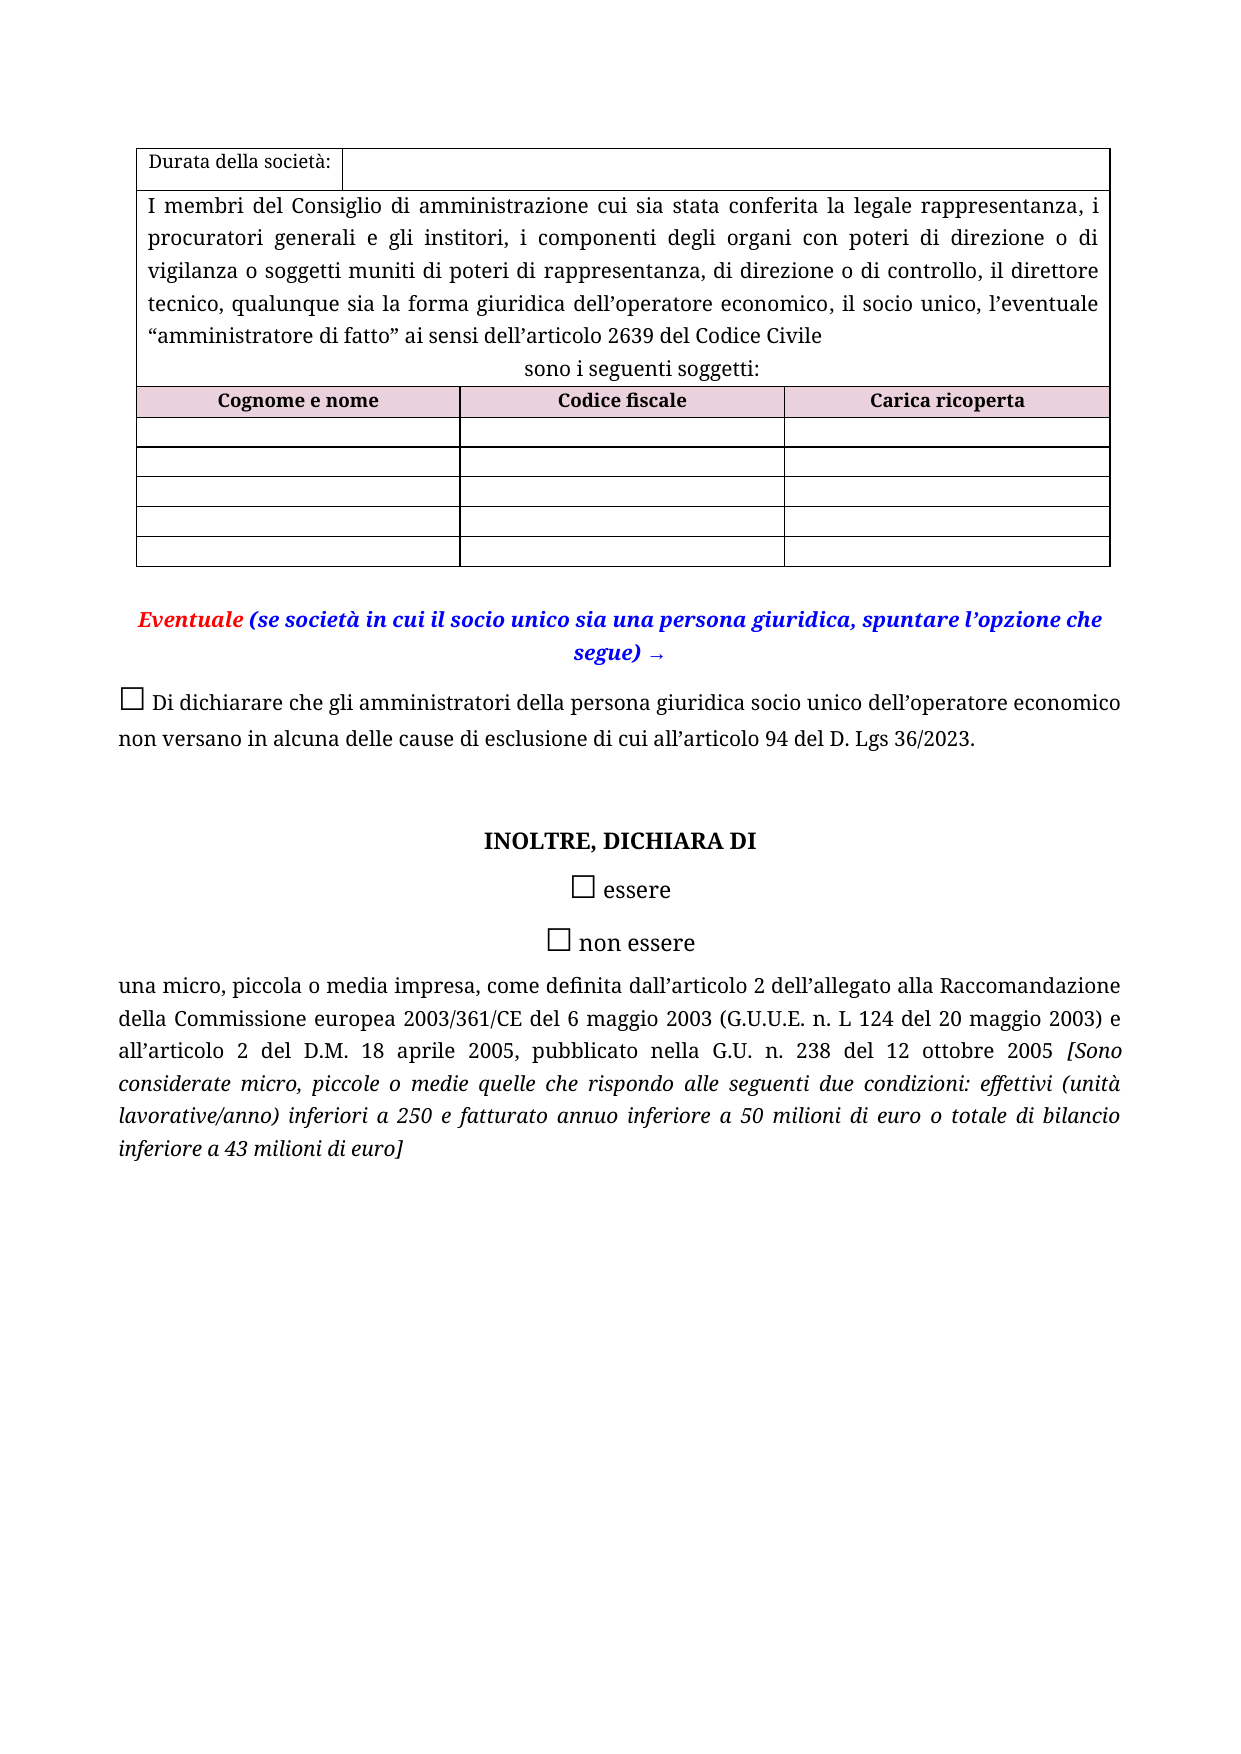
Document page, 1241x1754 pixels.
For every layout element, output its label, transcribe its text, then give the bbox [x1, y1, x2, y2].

text una micro, piccola o media impresa, come definita dall’articolo 2 dell’allegato alla Raccomandazione della Commissione europea 2003/361/CE del 6 maggio 2003 (G.U.U.E. n. L 124 del 20 maggio 2003) e all’articolo 2 del D.M. 18 aprile 2005, pubblicato nella G.U. n. 238 del 12 ottobre 2005 [Sono considerate micro, piccole o medie quelle che rispondo alle seguenti due condizioni: effettivi (unità lavorative/anno) inferiori a 250 e fatturato annuo inferiore a 50 milioni di euro o totale di bilancio inferiore a 43 milioni di euro] [118, 971, 1122, 1163]
table_cell [461, 477, 784, 506]
table_cell [461, 537, 784, 566]
table_cell [137, 418, 459, 446]
table_cell [137, 448, 459, 476]
table_cell [461, 448, 784, 476]
table_cell [461, 507, 784, 536]
table_cell Durata della società: [137, 149, 342, 190]
table_cell [461, 418, 784, 446]
table_cell Cognome e nome [137, 387, 459, 417]
table_cell Codice fiscale [461, 387, 784, 417]
table_cell I membri del Consiglio di amministrazione cui sia stata conferita la legale rappresentanza, i procuratori generali e gli institori, i componenti degli organi con poteri di direzione o di vigilanza o soggetti muniti di poteri di rappresentanza, di direzione o di controllo, il direttore tecnico, qualunque sia la forma giuridica dell’operatore economico, il socio unico, l’eventuale “amministratore di fatto” ai sensi dell’articolo 2639 del Codice Civile sono i seguenti soggetti: [137, 191, 1109, 386]
text ☐ non essere [118, 918, 1122, 961]
table_cell [137, 537, 459, 566]
table_cell [785, 448, 1109, 476]
table_cell [343, 149, 1109, 190]
text Eventuale (se società in cui il socio unico sia una persona giuridica, spuntare l’opzione che segue) → [118, 606, 1122, 667]
table_cell [137, 507, 459, 536]
table_cell [785, 477, 1109, 506]
table_cell [785, 418, 1109, 446]
text ☐ Di dichiarare che gli amministratori della persona giuridica socio unico dell’operatore economico non versano in alcuna delle cause di esclusione di cui all’articolo 94 del D. Lgs 36/2023. [118, 677, 1122, 752]
table_cell [137, 477, 459, 506]
text INOLTRE, DICHIARA DI [118, 825, 1122, 856]
text ☐ essere [118, 865, 1122, 908]
table_cell Carica ricoperta [785, 387, 1109, 417]
table_cell [785, 507, 1109, 536]
table_cell [785, 537, 1109, 566]
